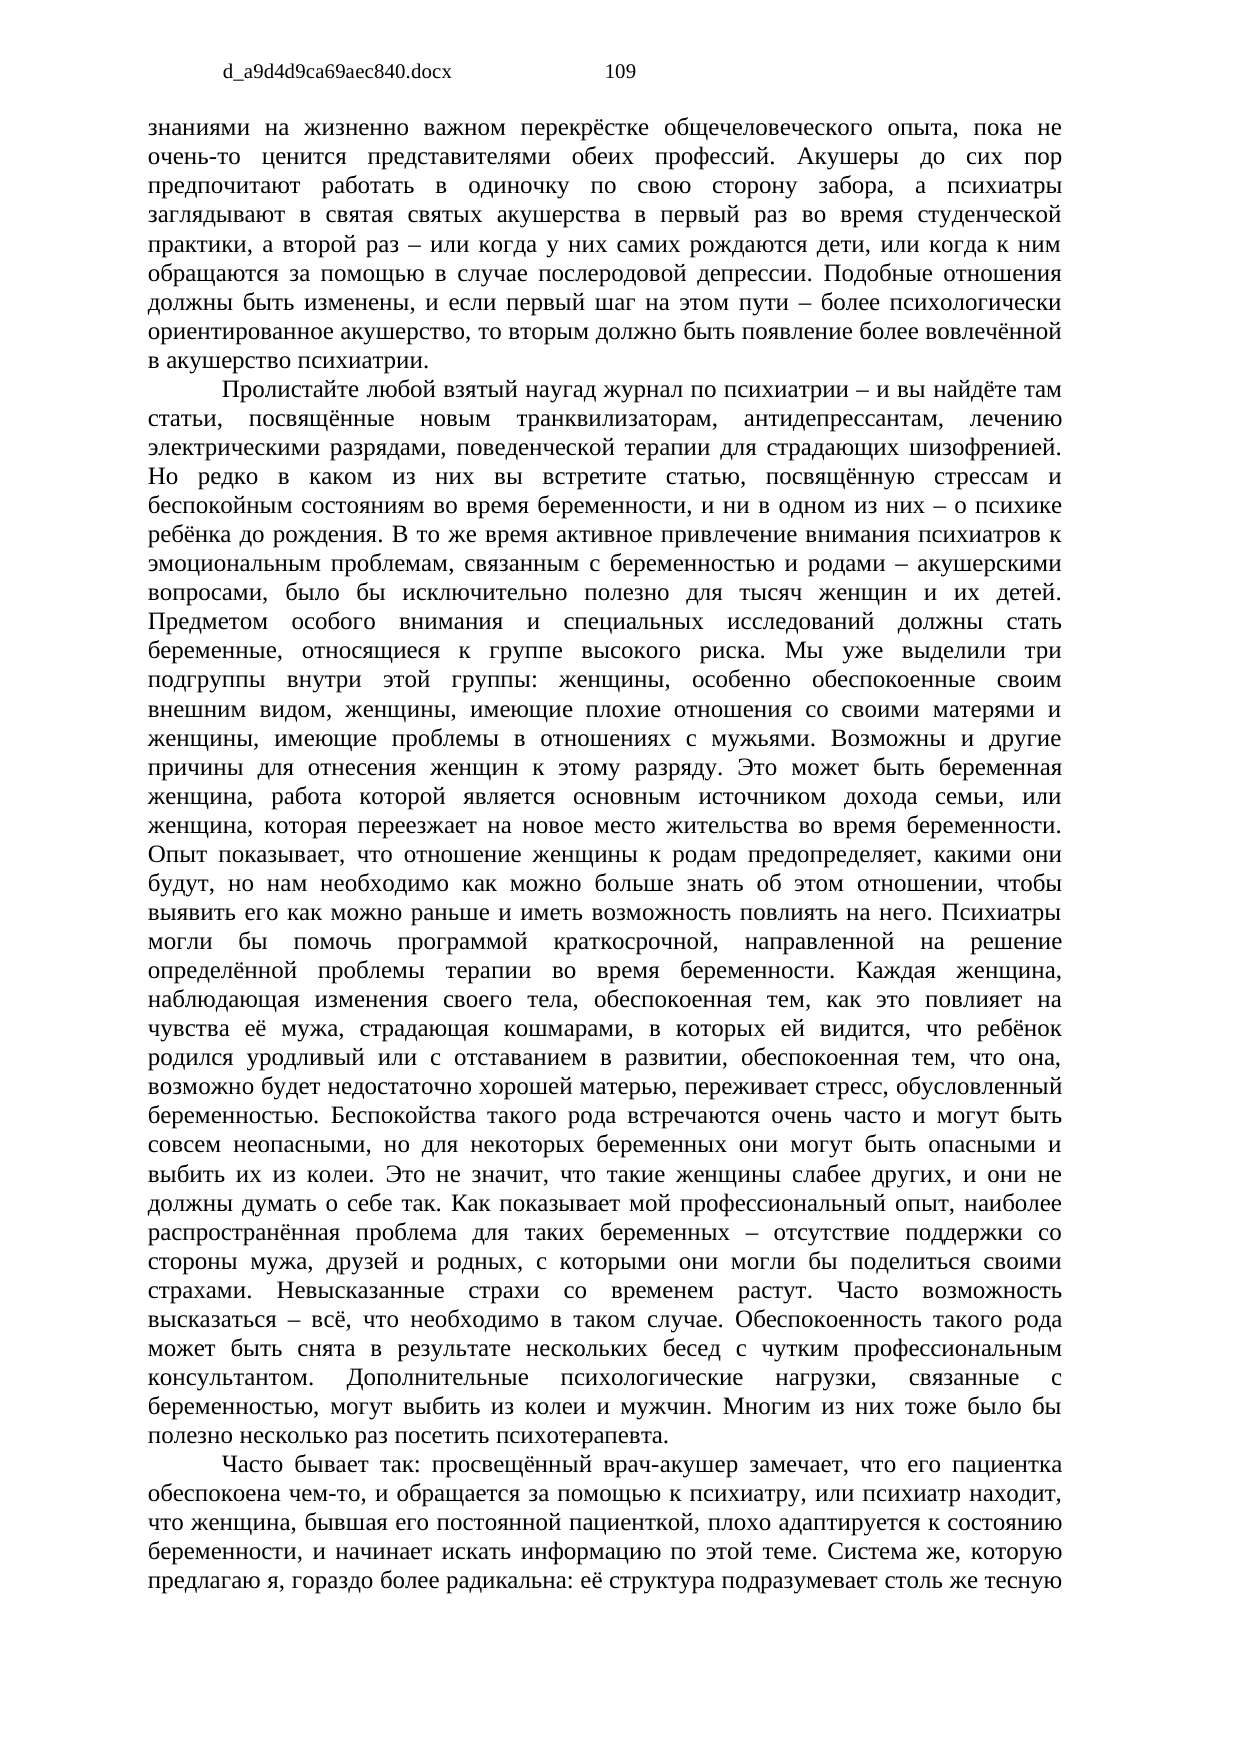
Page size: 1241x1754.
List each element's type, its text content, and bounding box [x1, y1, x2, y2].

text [148, 112, 1063, 374]
text Пролистайте любой взятый наугад журнал по психиатрии – и вы найдёте там статьи, посвящённые новым транквилизаторам, антидепрессантам, лечению электрическими разрядами, поведенческой терапии для страдающих шизофренией. Но редко в каком из них вы встретите статью, посвящённую стрессам и беспокойным состояниям во время беременности, и ни в одном из них – о психике ребёнка до рождения. В то же время активное привлечение внимания психиатров к эмоциональным проблемам, связанным с беременностью и родами – акушерскими вопросами, было бы исключительно полезно для тысяч женщин и их детей. Предметом особого внимания и специальных исследований должны стать беременные, относящиеся к группе высокого риска. Мы уже выделили три подгруппы внутри этой группы: женщины, особенно обеспокоенные своим внешним видом, женщины, имеющие плохие отношения со своими матерями и женщины, имеющие проблемы в отношениях с мужьями. Возможны и другие причины для отнесения женщин к этому разряду. Это может быть беременная женщина, работа которой является основным источником дохода семьи, или женщина, которая переезжает на новое место жительства во время беременности. Опыт показывает, что отношение женщины к родам предопределяет, какими они будут, но нам необходимо как можно больше знать об этом отношении, чтобы выявить его как можно раньше и иметь возможность повлиять на него. Психиатры могли бы помочь программой краткосрочной, направленной на решение определённой проблемы терапии во время беременности. Каждая женщина, наблюдающая изменения своего тела, обеспокоенная тем, как это повлияет на чувства её мужа, страдающая кошмарами, в которых ей видится, что ребёнок родился уродливый или с отставанием в развитии, обеспокоенная тем, что она, возможно будет недостаточно хорошей матерью, переживает стресс, обусловленный беременностью. Беспокойства такого рода встречаются очень часто и могут быть совсем неопасными, но для некоторых беременных они могут быть опасными и выбить их из колеи. Это не значит, что такие женщины слабее других, и они не должны думать о себе так. Как показывает мой профессиональный опыт, наиболее распространённая проблема для таких беременных – отсутствие поддержки со стороны мужа, друзей и родных, с которыми они могли бы поделиться своими страхами. Невысказанные страхи со временем растут. Часто возможность высказаться – всё, что необходимо в таком случае. Обеспокоенность такого рода может быть снята в результате нескольких бесед с чутким профессиональным консультантом. Дополнительные психологические нагрузки, связанные с беременностью, могут выбить из колеи и мужчин. Многим из них тоже было бы полезно несколько раз посетить психотерапевта. [148, 374, 1063, 1449]
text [148, 1449, 1063, 1594]
